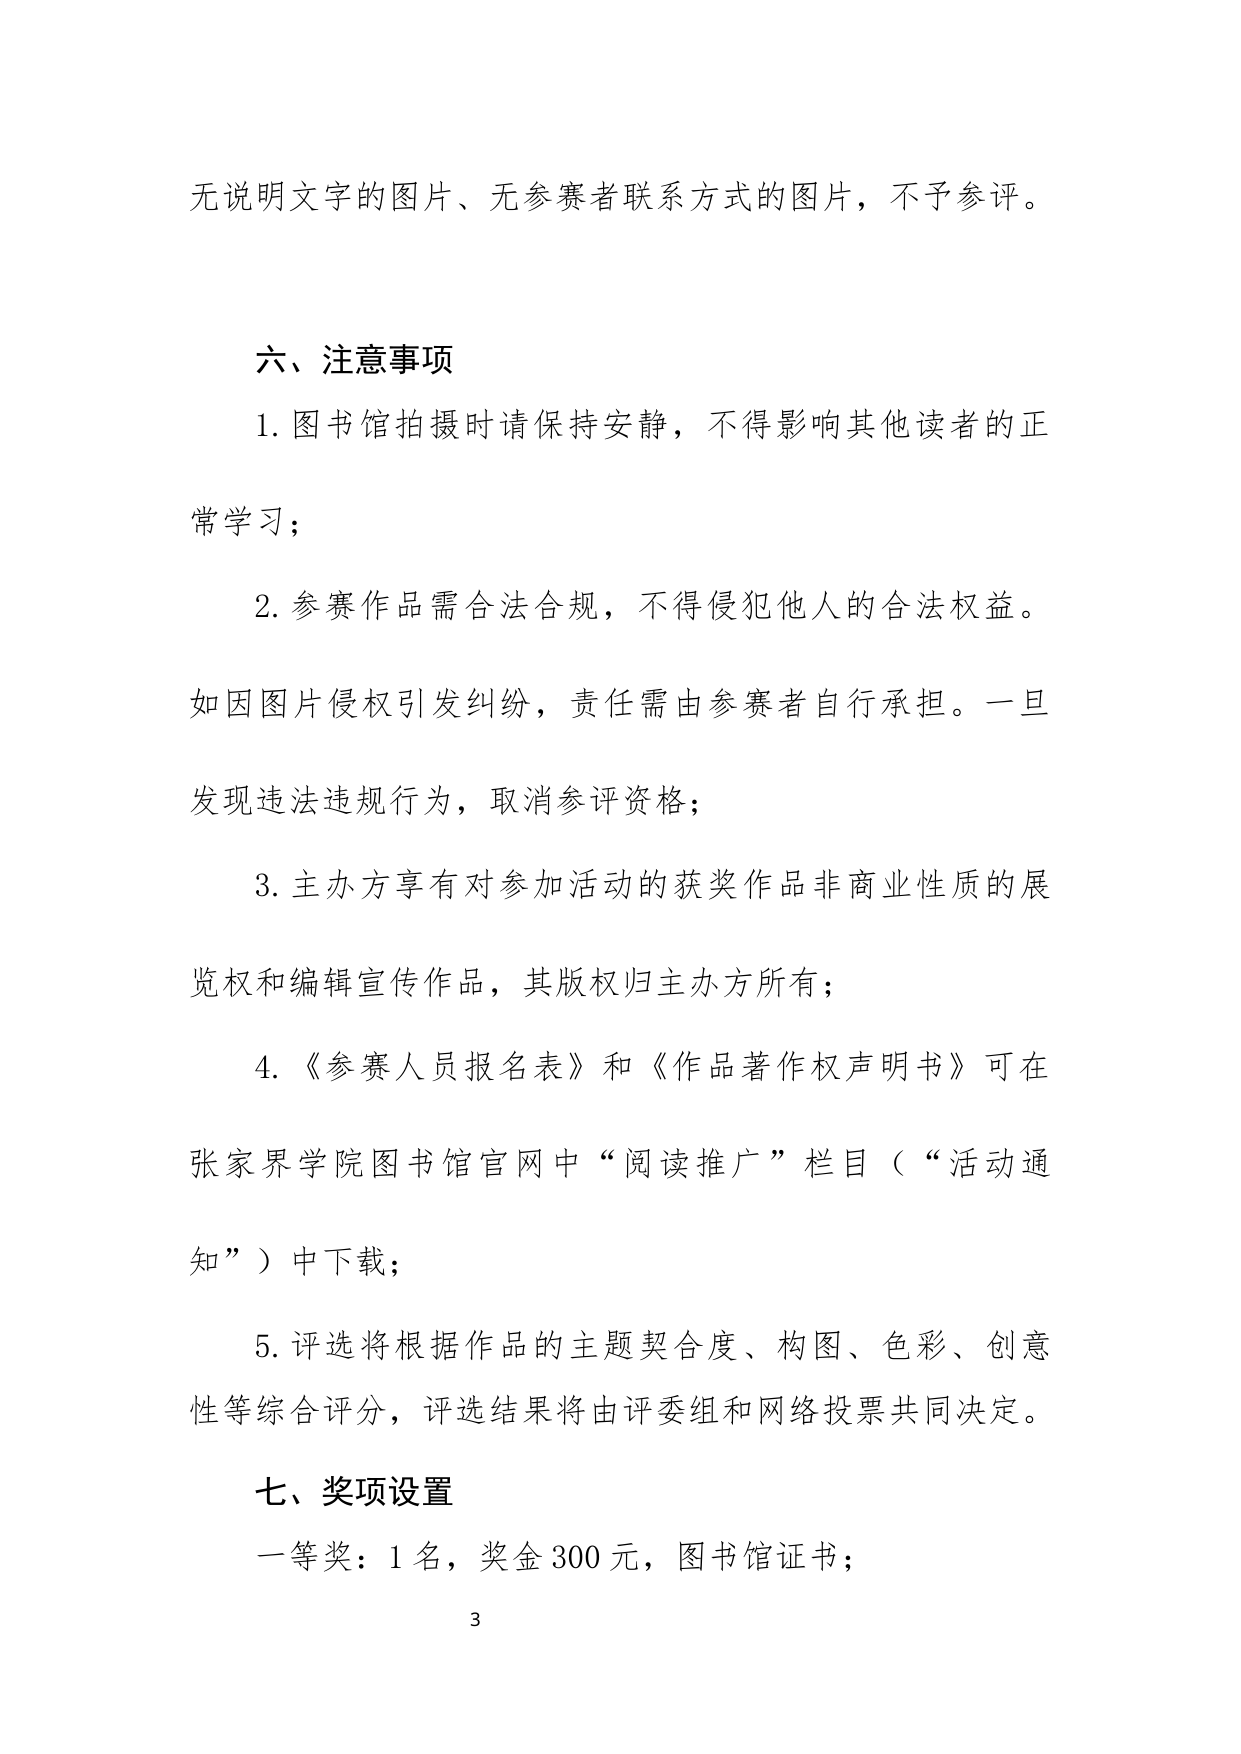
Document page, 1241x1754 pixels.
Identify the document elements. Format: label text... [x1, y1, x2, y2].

text 4.《参赛人员报名表》和《作品著作权声明书》可在张家界学院图书馆官网中“阅读推广”栏目（“活动通知”）中下载； [187, 1031, 1053, 1291]
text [187, 162, 1053, 227]
text 3.主办方享有对参加活动的获奖作品非商业性质的展览权和编辑宣传作品，其版权归主办方所有； [187, 850, 1053, 1012]
text 1.图书馆拍摄时请保持安静，不得影响其他读者的正常学习； [187, 389, 1053, 552]
text 2.参赛作品需合法合规，不得侵犯他人的合法权益。如因图片侵权引发纠纷，责任需由参赛者自行承担。一旦发现违法违规行为，取消参评资格； [187, 571, 1053, 831]
text 一等奖：1名，奖金300元，图书馆证书； [187, 1522, 1053, 1580]
text 七、奖项设置 [187, 1457, 1053, 1522]
text 六、注意事项 [187, 324, 1053, 389]
text 5.评选将根据作品的主题契合度、构图、色彩、创意性等综合评分，评选结果将由评委组和网络投票共同决定。 [187, 1310, 1053, 1440]
